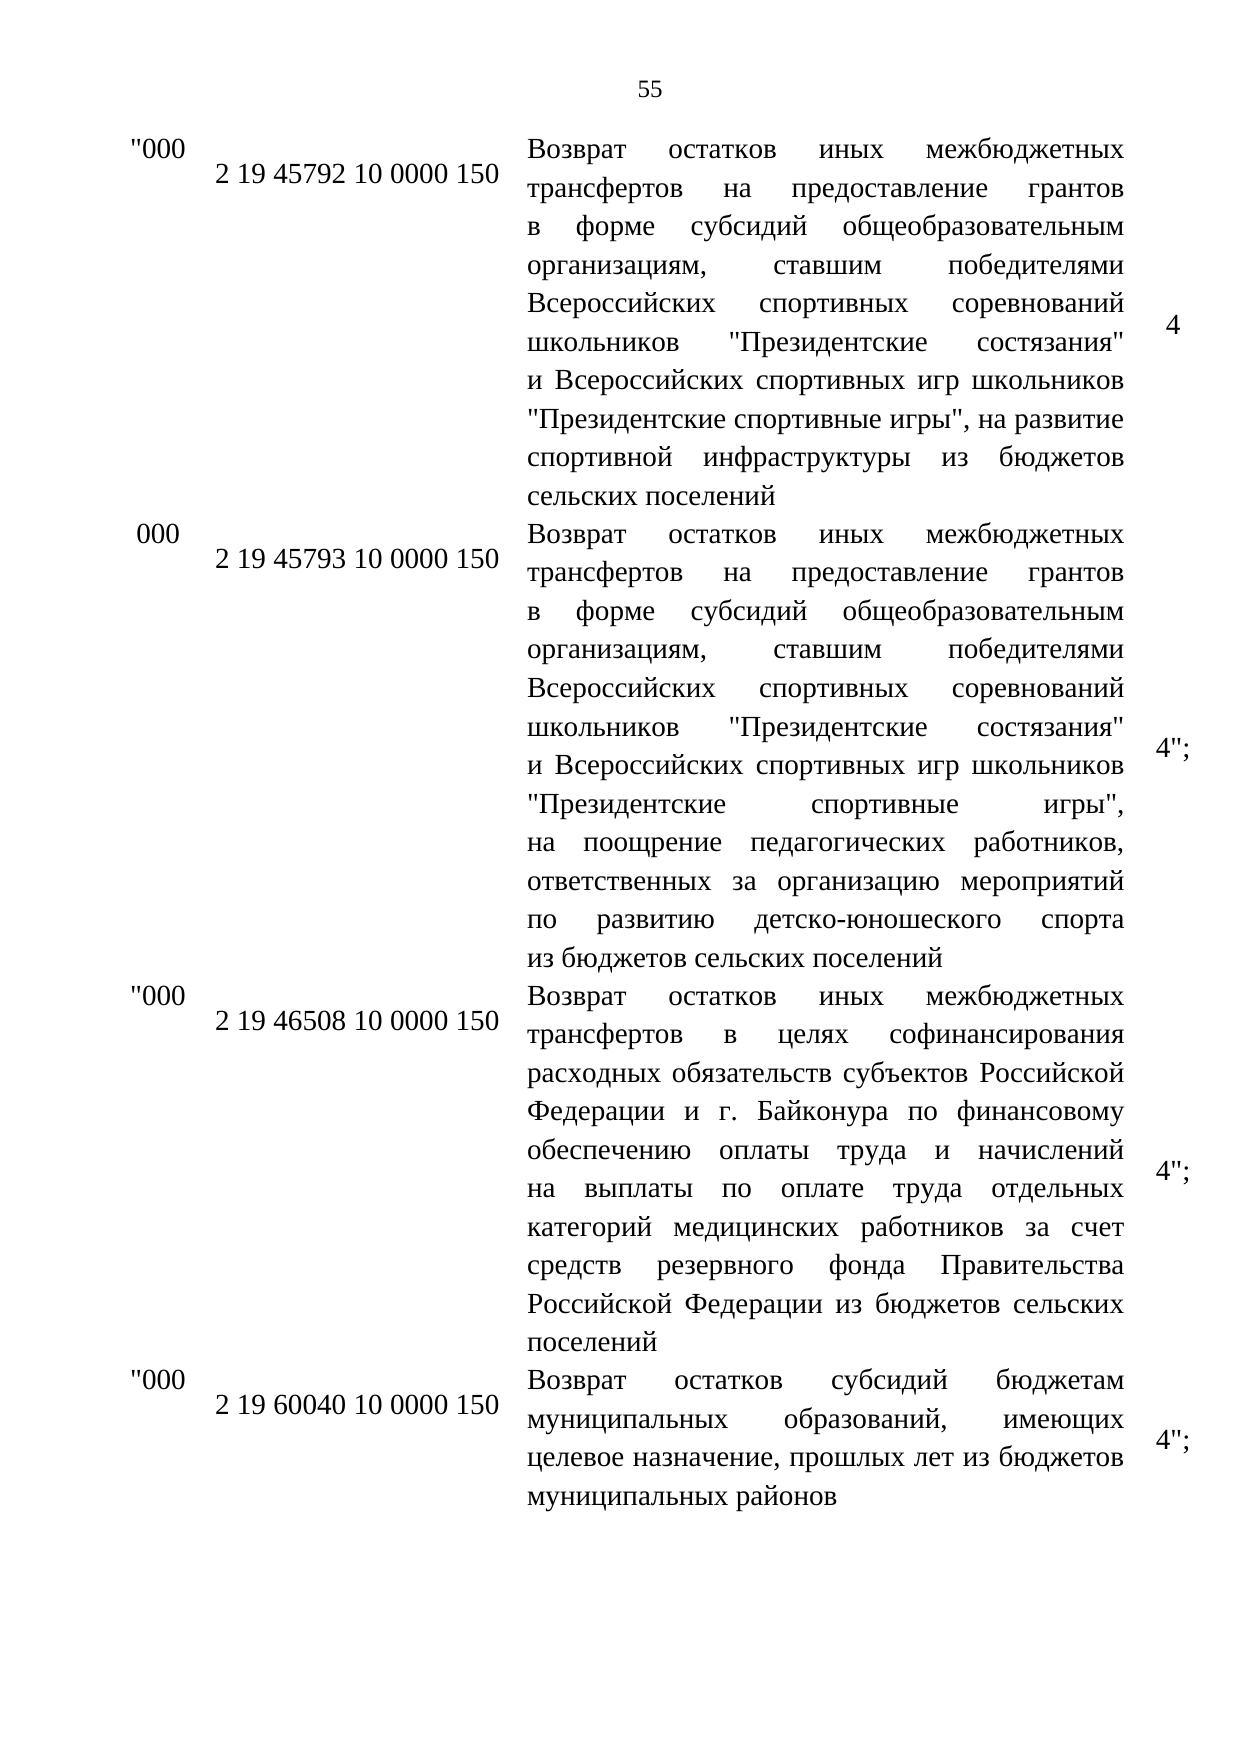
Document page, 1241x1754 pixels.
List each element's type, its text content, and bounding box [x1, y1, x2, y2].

table_cell 2 19 46508 10 0000 150 [199, 978, 516, 1362]
table_cell Возврат остатков иных межбюджетных трансфертов на предоставление грантов в форме субсидий общеобразовательным организациям, ставшим победителями Всероссийских спортивных соревнований школьников "Президентские состязания" и Всероссийских спортивных игр школьников "Президентские спортивные игры", на поощрение педагогических работников, ответственных за организацию мероприятий по развитию детско-юношеского спорта из бюджетов сельских поселений [516, 516, 1136, 978]
table_cell 2 19 60040 10 0000 150 [199, 1363, 516, 1516]
table_cell "000 [117, 131, 198, 516]
table_cell 2 19 45793 10 0000 150 [199, 516, 516, 978]
table_cell 4"; [1136, 978, 1210, 1362]
table_cell Возврат остатков субсидий бюджетам муниципальных образований, имеющих целевое назначение, прошлых лет из бюджетов муниципальных районов [516, 1363, 1136, 1516]
table_cell 4"; [1136, 1363, 1210, 1516]
table_cell 2 19 45792 10 0000 150 [199, 131, 516, 516]
table_cell 4"; [1136, 516, 1210, 978]
table_cell 000 [117, 516, 198, 978]
table_cell "000 [117, 1363, 198, 1516]
table_cell "000 [117, 978, 198, 1362]
table_cell 4 [1136, 131, 1210, 516]
table_cell Возврат остатков иных межбюджетных трансфертов на предоставление грантов в форме субсидий общеобразовательным организациям, ставшим победителями Всероссийских спортивных соревнований школьников "Президентские состязания" и Всероссийских спортивных игр школьников "Президентские спортивные игры", на развитие спортивной инфраструктуры из бюджетов сельских поселений [516, 131, 1136, 516]
table_cell Возврат остатков иных межбюджетных трансфертов в целях софинансирования расходных обязательств субъектов Российской Федерации и г. Байконура по финансовому обеспечению оплаты труда и начислений на выплаты по оплате труда отдельных категорий медицинских работников за счет средств резервного фонда Правительства Российской Федерации из бюджетов сельских поселений [516, 978, 1136, 1362]
